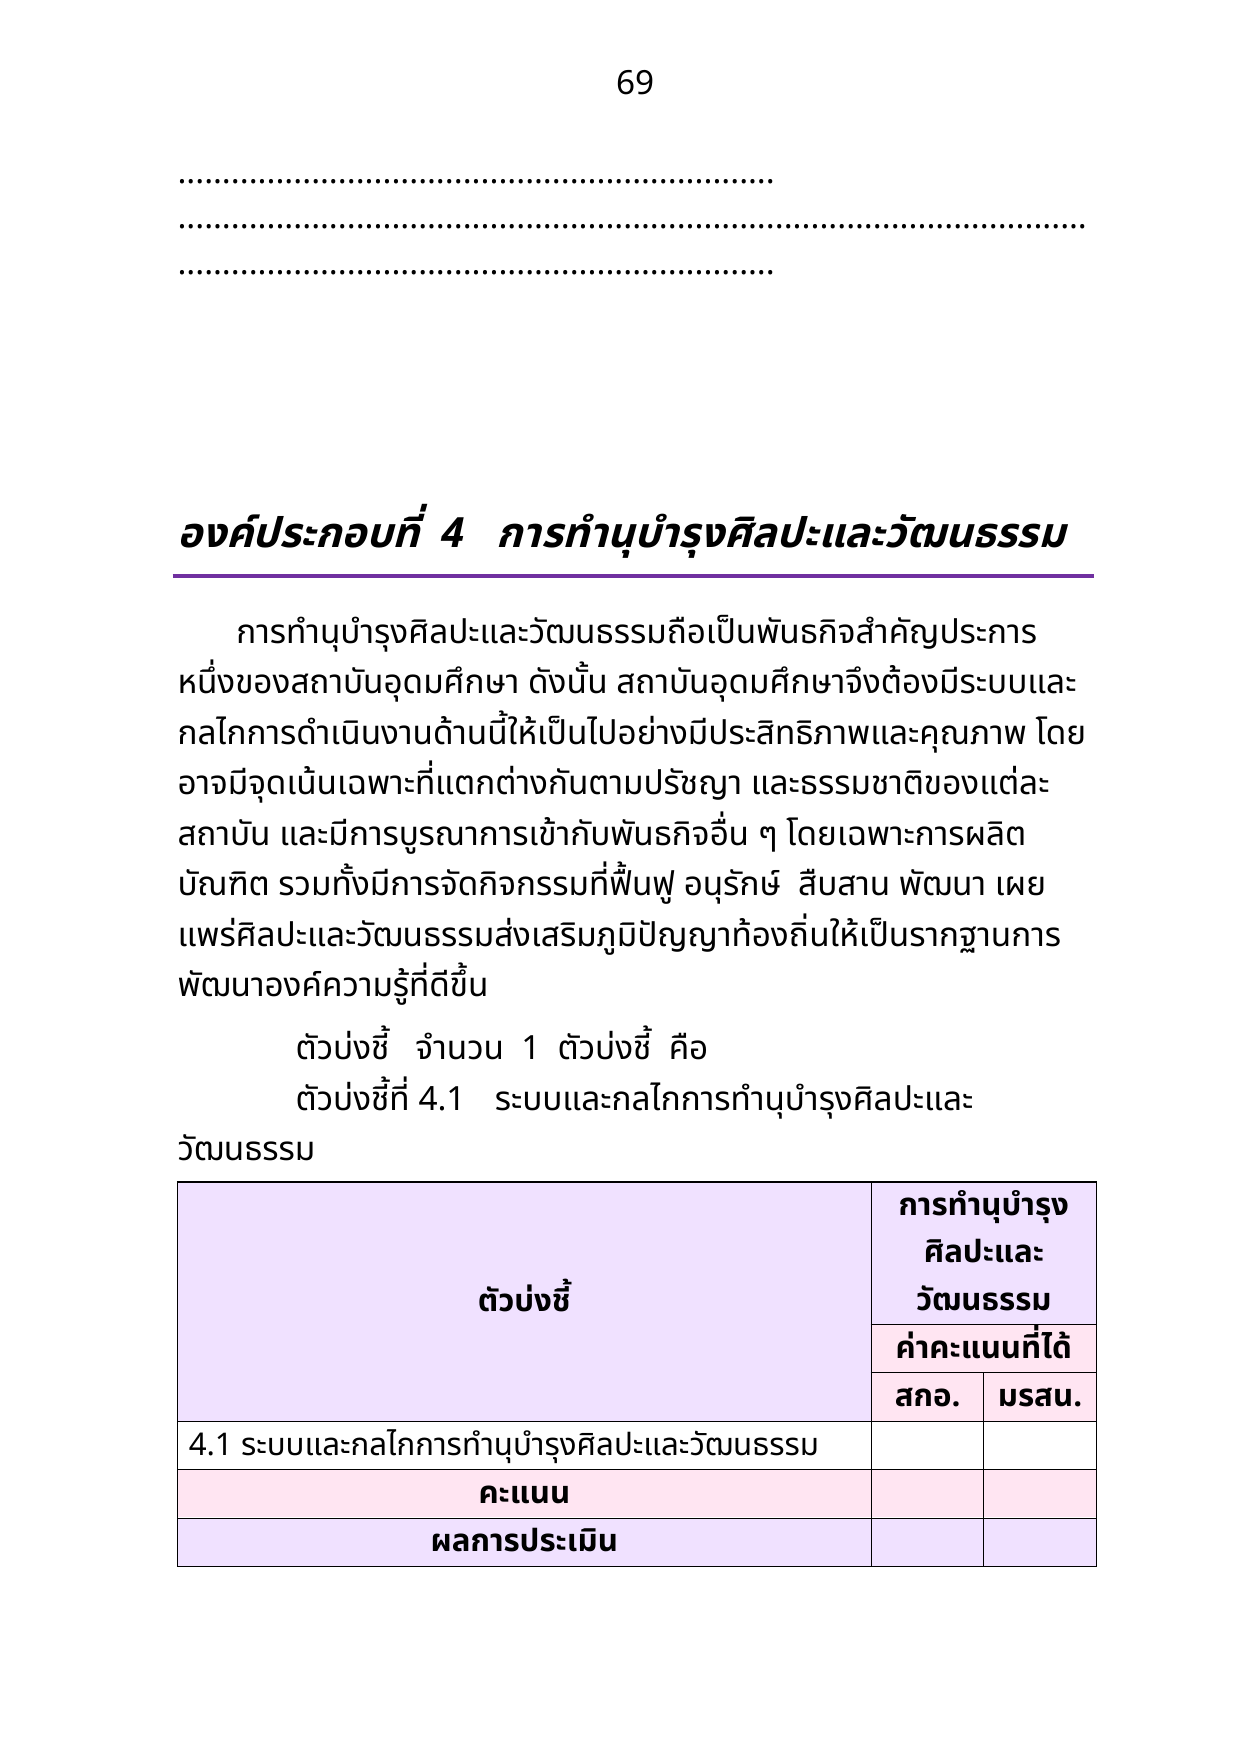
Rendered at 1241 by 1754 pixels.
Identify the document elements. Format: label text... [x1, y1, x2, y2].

table_cell [984, 1422, 1096, 1469]
table_cell มรสน. [984, 1373, 1096, 1421]
table_header ตัวบ่งชี้ [178, 1183, 871, 1421]
table_cell [872, 1422, 983, 1469]
table_cell [872, 1519, 983, 1566]
table_cell [872, 1470, 983, 1517]
table_cell [984, 1470, 1096, 1517]
table_header การทำนุบำรุงศิลปะและวัฒนธรรม [872, 1183, 1096, 1324]
table_cell ค่าคะแนนที่ได้ [872, 1325, 1096, 1372]
table_cell [984, 1519, 1096, 1566]
table_cell ผลการประเมิน [178, 1519, 871, 1566]
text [177, 148, 1093, 284]
text ตัวบ่งชี้ที่ 4.1 ระบบและกลไกการทำนุบำรุงศิลปะและวัฒนธรรม [177, 1074, 1107, 1176]
table_cell 4.1 ระบบและกลไกการทำนุบำรุงศิลปะและวัฒนธรรม [178, 1422, 871, 1469]
table_cell สกอ. [872, 1373, 983, 1421]
text ตัวบ่งชี้ จำนวน 1 ตัวบ่งชี้ คือ [177, 1024, 1092, 1074]
table_cell คะแนน [178, 1470, 871, 1517]
text การทำนุบำรุงศิลปะและวัฒนธรรมถือเป็นพันธกิจสำคัญประการหนึ่งของสถาบันอุดมศึกษา ดังนั้น สถาบันอุดมศึกษาจึงต้องมีระบบและกลไกการดำเนินงานด้านนี้ให้เป็นไปอย่างมีประสิทธิภาพและคุณภาพ โดยอาจมีจุดเน้นเฉพาะที่แตกต่างกันตามปรัชญา และธรรมชาติของแต่ละสถาบัน และมีการบูรณาการเข้ากับพันธกิจอื่น ๆ โดยเฉพาะการผลิตบัณฑิต รวมทั้งมีการจัดกิจกรรมที่ฟื้นฟู อนุรักษ์ สืบสาน พัฒนา เผยแพร่ศิลปะและวัฒนธรรมส่งเสริมภูมิปัญญาท้องถิ่นให้เป็นรากฐานการพัฒนาองค์ความรู้ที่ดีขึ้น [177, 608, 1092, 1011]
text องค์ประกอบที่ 4 การทำนุบำรุงศิลปะและวัฒนธรรม [177, 503, 1092, 566]
